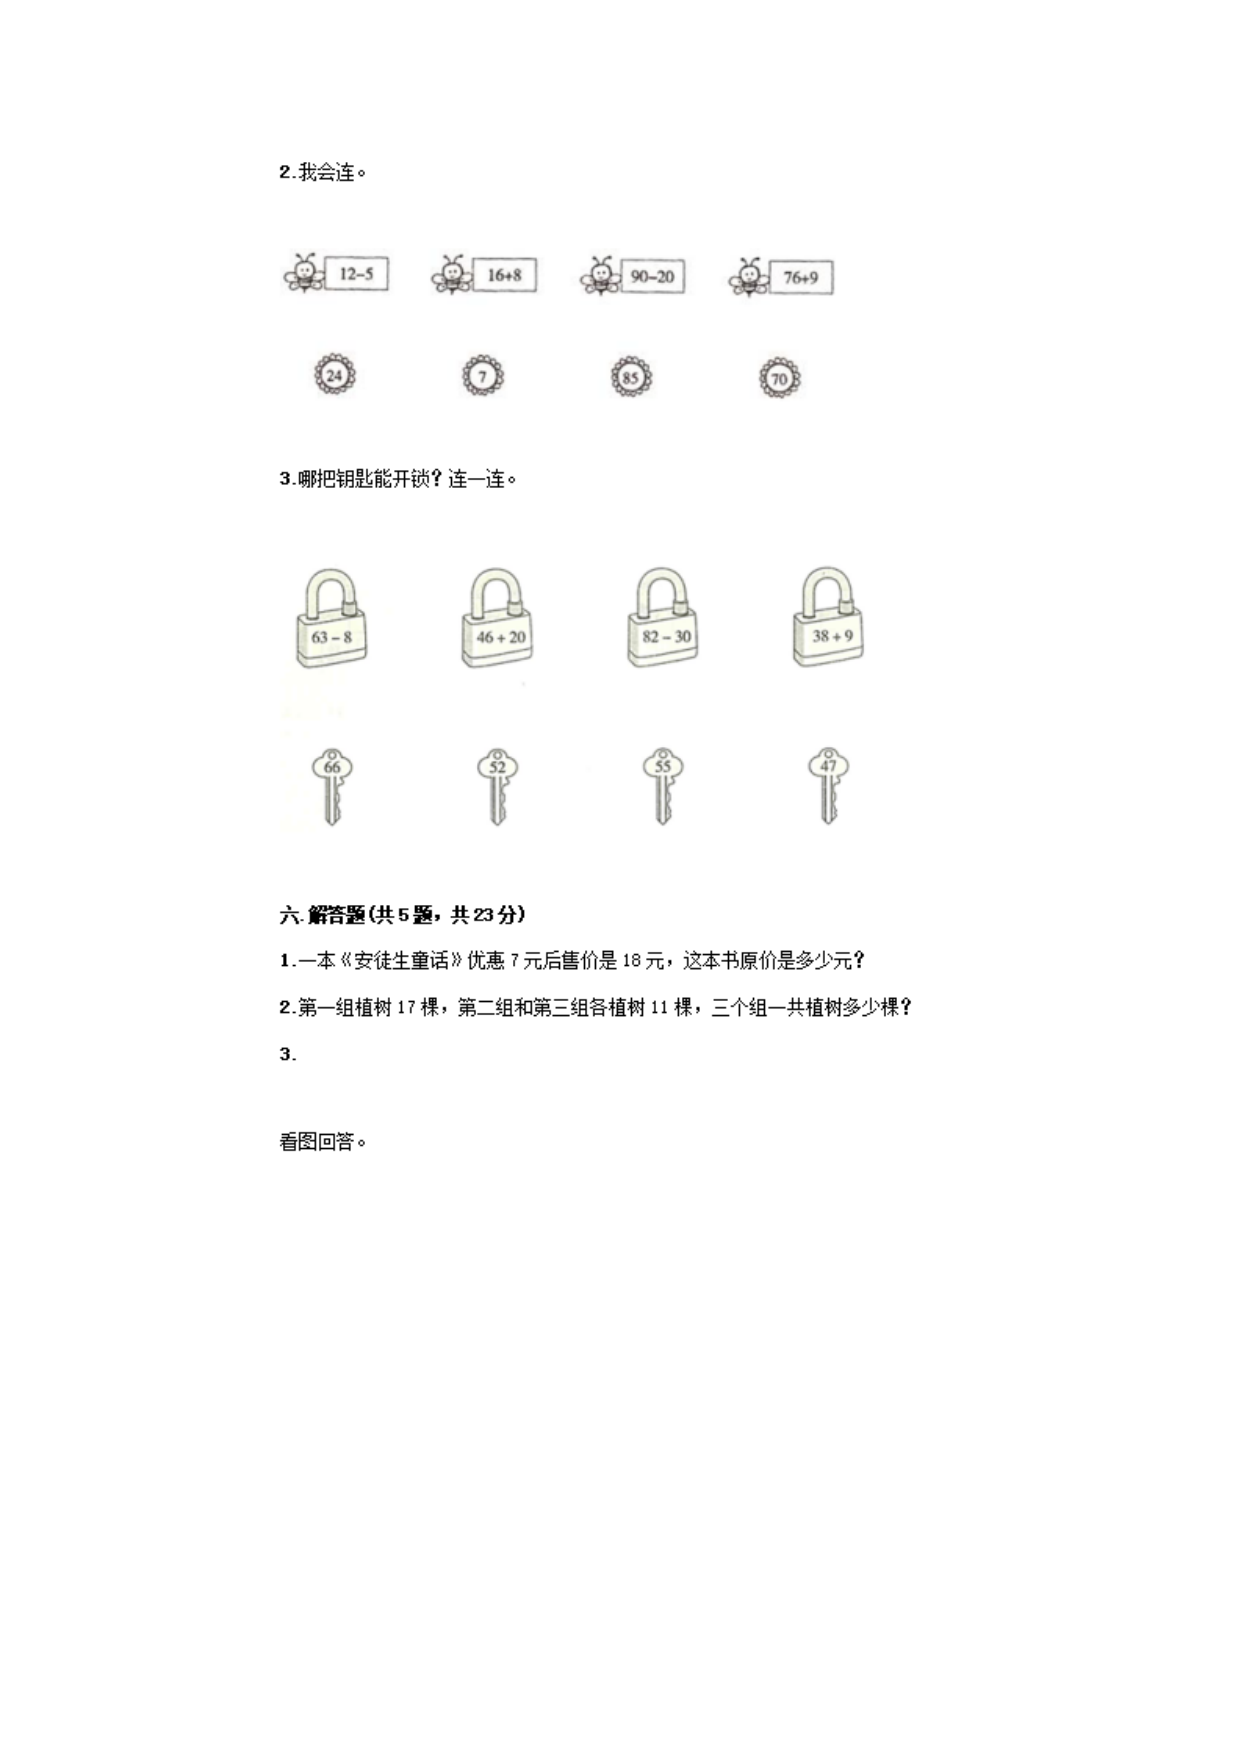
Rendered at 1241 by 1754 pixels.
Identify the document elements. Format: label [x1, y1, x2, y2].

picture [246, 162, 994, 1184]
